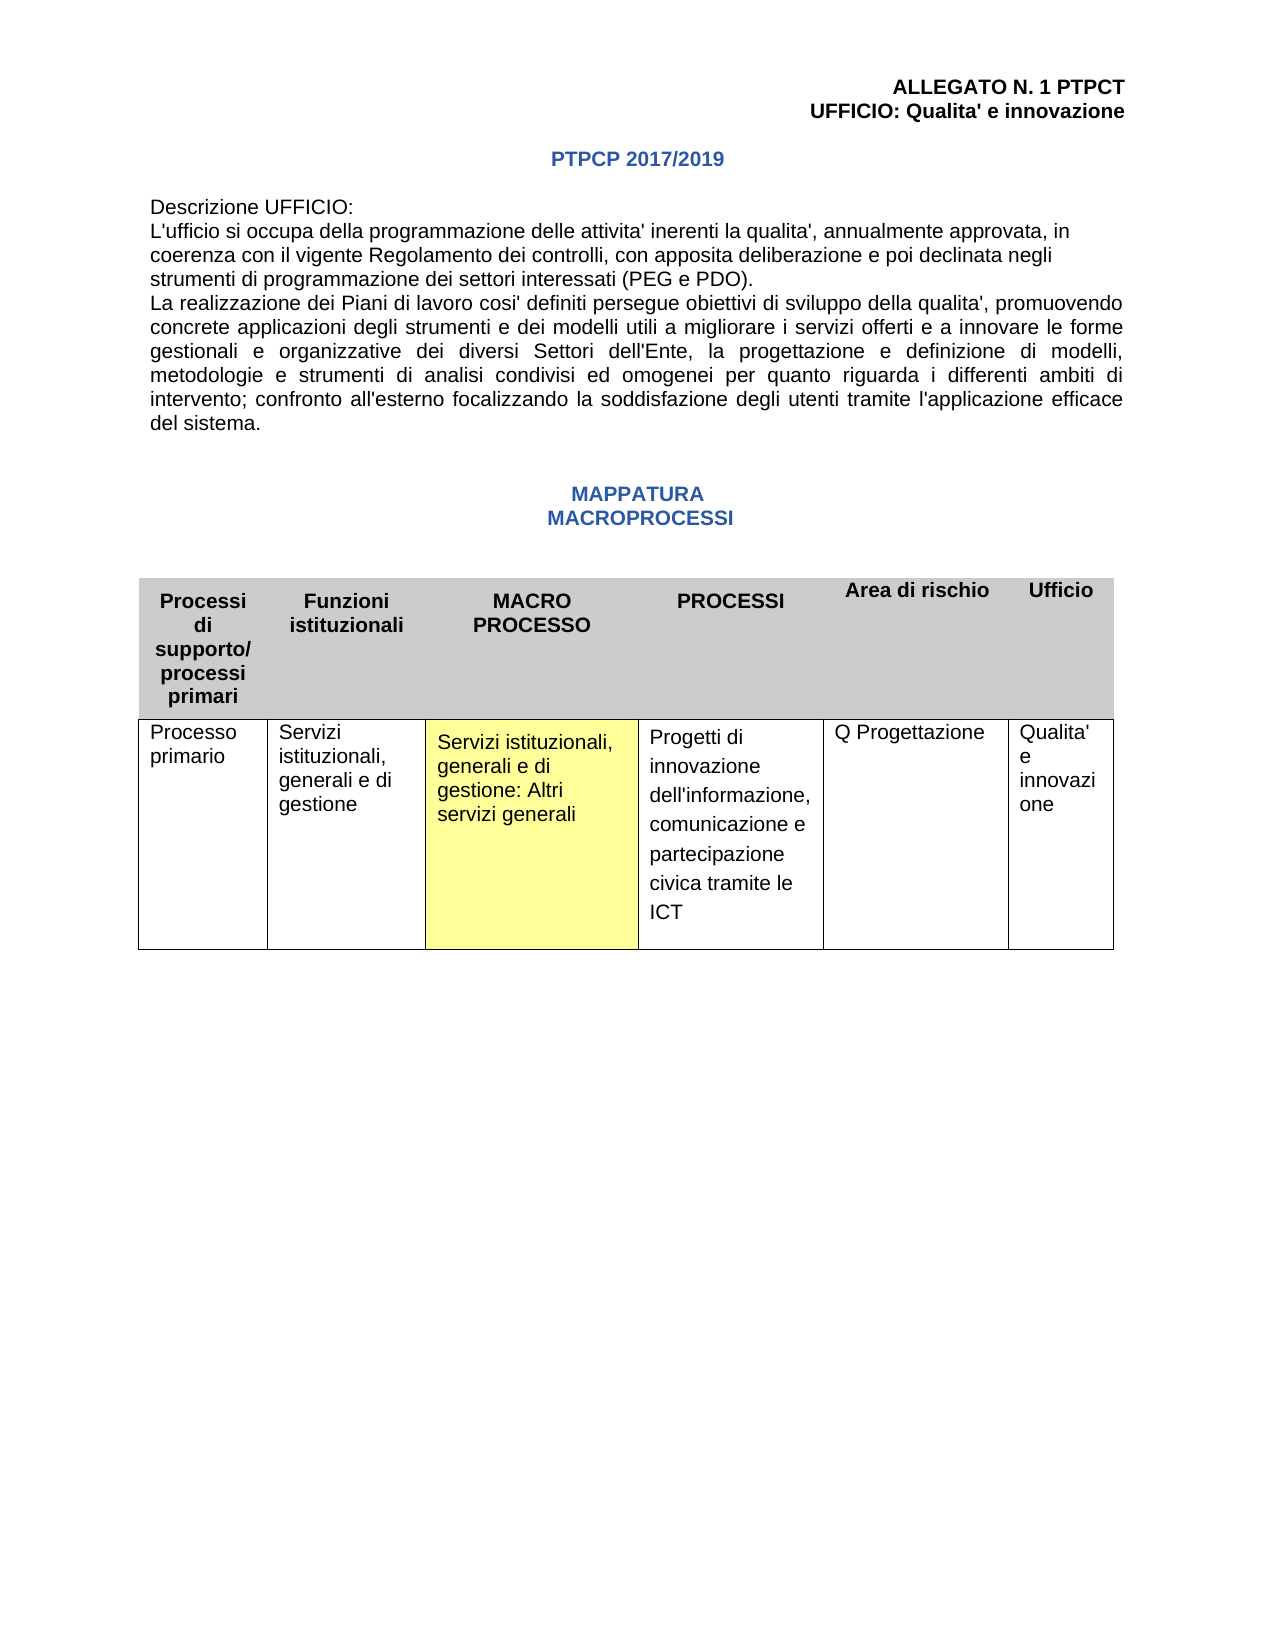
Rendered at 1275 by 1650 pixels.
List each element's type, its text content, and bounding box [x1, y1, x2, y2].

table_cell Servizi istituzionali, generali e di gestione [268, 720, 425, 949]
text PTPCP 2017/2019 [150, 147, 1125, 171]
text MAPPATURA [150, 482, 1125, 506]
table_header Processi di supporto/processi primari [139, 578, 267, 719]
table_cell Servizi istituzionali, generali e di gestione: Altri servizi generali [426, 720, 638, 949]
table_header Ufficio [1008, 578, 1114, 719]
table_cell Processo primario [139, 720, 267, 949]
table_header MACRO PROCESSO [426, 578, 638, 719]
text MACROPROCESSI [150, 506, 1125, 530]
text UFFICIO: Qualita' e innovazione [150, 99, 1125, 123]
text ALLEGATO N. 1 PTPCT [150, 75, 1125, 99]
table_cell Progetti di innovazione dell'informazione, comunicazione e partecipazione civica tramite le ICT [639, 720, 823, 949]
table_header PROCESSI [638, 578, 823, 719]
table_header Funzioni istituzionali [267, 578, 426, 719]
text L'ufficio si occupa della programmazione delle attivita' inerenti la qualita', annualmente approvata, in coerenza con il vigente Regolamento dei controlli, con apposita deliberazione e poi declinata negli strumenti di programmazione dei settori interessati (PEG e PDO). [150, 219, 1125, 291]
table_cell Q Progettazione [824, 720, 1008, 949]
table_cell Qualita' e innovazione [1009, 720, 1113, 949]
table_header Area di rischio [823, 578, 1008, 719]
text Descrizione UFFICIO: [150, 195, 1125, 219]
text La realizzazione dei Piani di lavoro cosi' definiti persegue obiettivi di sviluppo della qualita', promuovendo concrete applicazioni degli strumenti e dei modelli utili a migliorare i servizi offerti e a innovare le forme gestionali e organizzative dei diversi Settori dell'Ente, la progettazione e definizione di modelli, metodologie e strumenti di analisi condivisi ed omogenei per quanto riguarda i differenti ambiti di intervento; confronto all'esterno focalizzando la soddisfazione degli utenti tramite l'applicazione efficace del sistema. [150, 291, 1125, 434]
